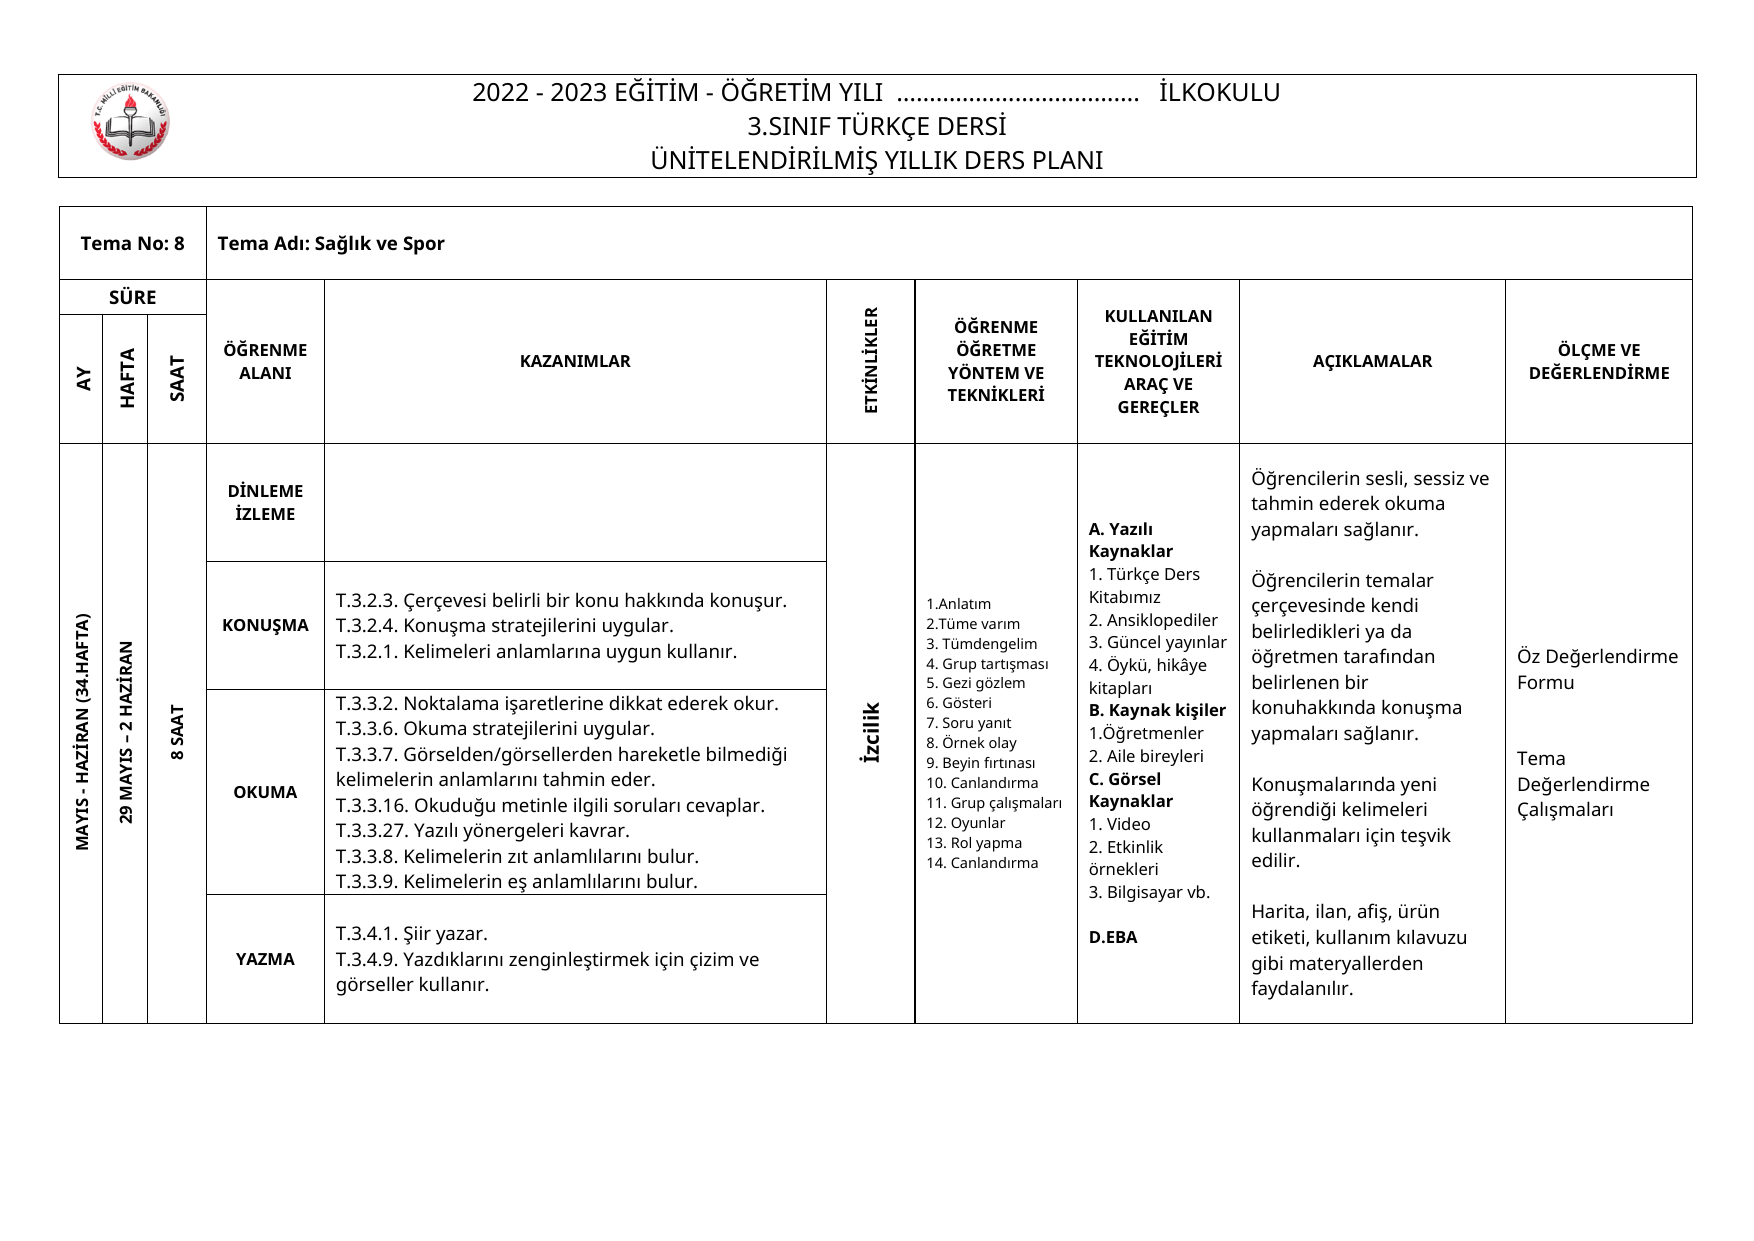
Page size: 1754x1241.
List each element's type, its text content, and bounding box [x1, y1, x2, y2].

table_cell HAFTA [103, 315, 147, 443]
table_cell AÇIKLAMALAR [1240, 280, 1505, 443]
table_cell 1.Anlatım 2.Tüme varım 3. Tümdengelim 4. Grup tartışması 5. Gezi gözlem 6. Gösteri 7. Soru yanıt 8. Örnek olay 9. Beyin fırtınası 10. Canlandırma 11. Grup çalışmaları 12. Oyunlar 13. Rol yapma 14. Canlandırma [916, 444, 1077, 1022]
picture [85, 77, 175, 167]
table_cell 29 MAYIS – 2 HAZİRAN [103, 444, 147, 1022]
table_cell ÖĞRENME ALANI [207, 280, 324, 443]
table_header Tema Adı: Sağlık ve Spor [207, 207, 1692, 279]
table_cell KAZANIMLAR [325, 280, 826, 443]
table_cell ÖĞRENME ÖĞRETME YÖNTEM VE TEKNİKLERİ [916, 280, 1077, 443]
table_cell AY [60, 315, 102, 443]
table_cell A. Yazılı Kaynaklar 1. Türkçe Ders Kitabımız 2. Ansiklopediler 3. Güncel yayınlar 4. Öykü, hikâye kitapları B. Kaynak kişiler 1.Öğretmenler 2. Aile bireyleri C. Görsel Kaynaklar 1. Video 2. Etkinlik örnekleri 3. Bilgisayar vb. D.EBA [1078, 444, 1239, 1022]
table_cell SÜRE [60, 280, 206, 314]
table_cell KONUŞMA [207, 562, 324, 689]
table_cell DİNLEME İZLEME [207, 444, 324, 561]
table_cell T.3.2.3. Çerçevesi belirli bir konu hakkında konuşur. T.3.2.4. Konuşma stratejilerini uygular. T.3.2.1. Kelimeleri anlamlarına uygun kullanır. [325, 562, 826, 689]
table_cell SAAT [148, 315, 206, 443]
table_cell ETKİNLİKLER [827, 280, 914, 443]
table_cell OKUMA [207, 690, 324, 894]
table_cell T.3.4.1. Şiir yazar. T.3.4.9. Yazdıklarını zenginleştirmek için çizim ve görseller kullanır. [325, 895, 826, 1022]
table_cell ÖLÇME VE DEĞERLENDİRME [1506, 280, 1692, 443]
table_cell Öz Değerlendirme Formu Tema Değerlendirme Çalışmaları [1506, 444, 1692, 1022]
table_cell İzcilik [827, 444, 914, 1022]
table_header Tema No: 8 [60, 207, 206, 279]
table_cell [325, 444, 826, 561]
table_cell T.3.3.2. Noktalama işaretlerine dikkat ederek okur. T.3.3.6. Okuma stratejilerini uygular. T.3.3.7. Görselden/görsellerden hareketle bilmediği kelimelerin anlamlarını tahmin eder. T.3.3.16. Okuduğu metinle ilgili soruları cevaplar. T.3.3.27. Yazılı yönergeleri kavrar. T.3.3.8. Kelimelerin zıt anlamlılarını bulur. T.3.3.9. Kelimelerin eş anlamlılarını bulur. [325, 690, 826, 894]
table_cell Öğrencilerin sesli, sessiz ve tahmin ederek okuma yapmaları sağlanır. Öğrencilerin temalar çerçevesinde kendi belirledikleri ya da öğretmen tarafından belirlenen bir konuhakkında konuşma yapmaları sağlanır. Konuşmalarında yeni öğrendiği kelimeleri kullanmaları için teşvik edilir. Harita, ilan, afiş, ürün etiketi, kullanım kılavuzu gibi materyallerden faydalanılır. [1240, 444, 1505, 1022]
table_cell MAYIS - HAZİRAN (34.HAFTA) [60, 444, 102, 1022]
table_cell YAZMA [207, 895, 324, 1022]
table_cell 8 SAAT [148, 444, 206, 1022]
table_cell KULLANILAN EĞİTİM TEKNOLOJİLERİ ARAÇ VE GEREÇLER [1078, 280, 1239, 443]
